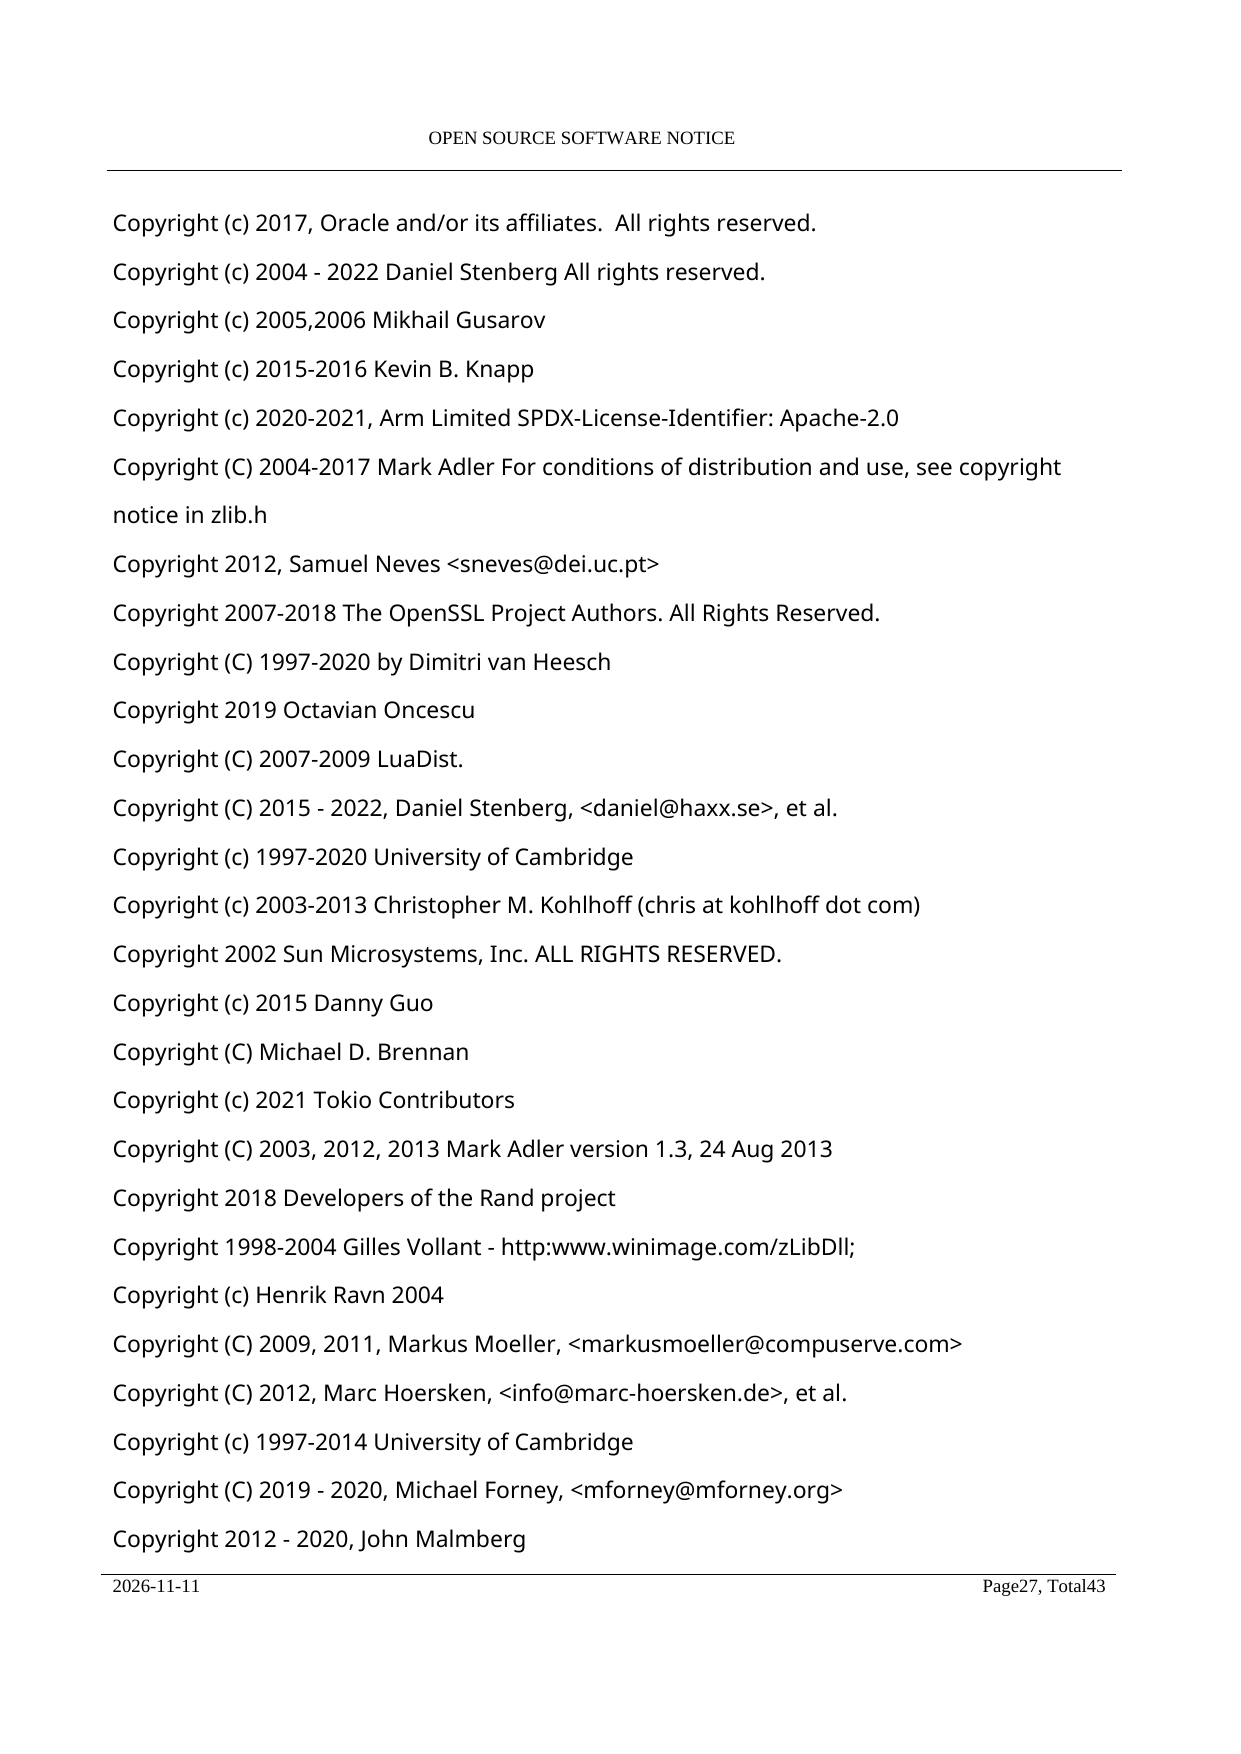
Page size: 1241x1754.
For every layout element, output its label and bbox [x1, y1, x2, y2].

text [112, 206, 1128, 1555]
